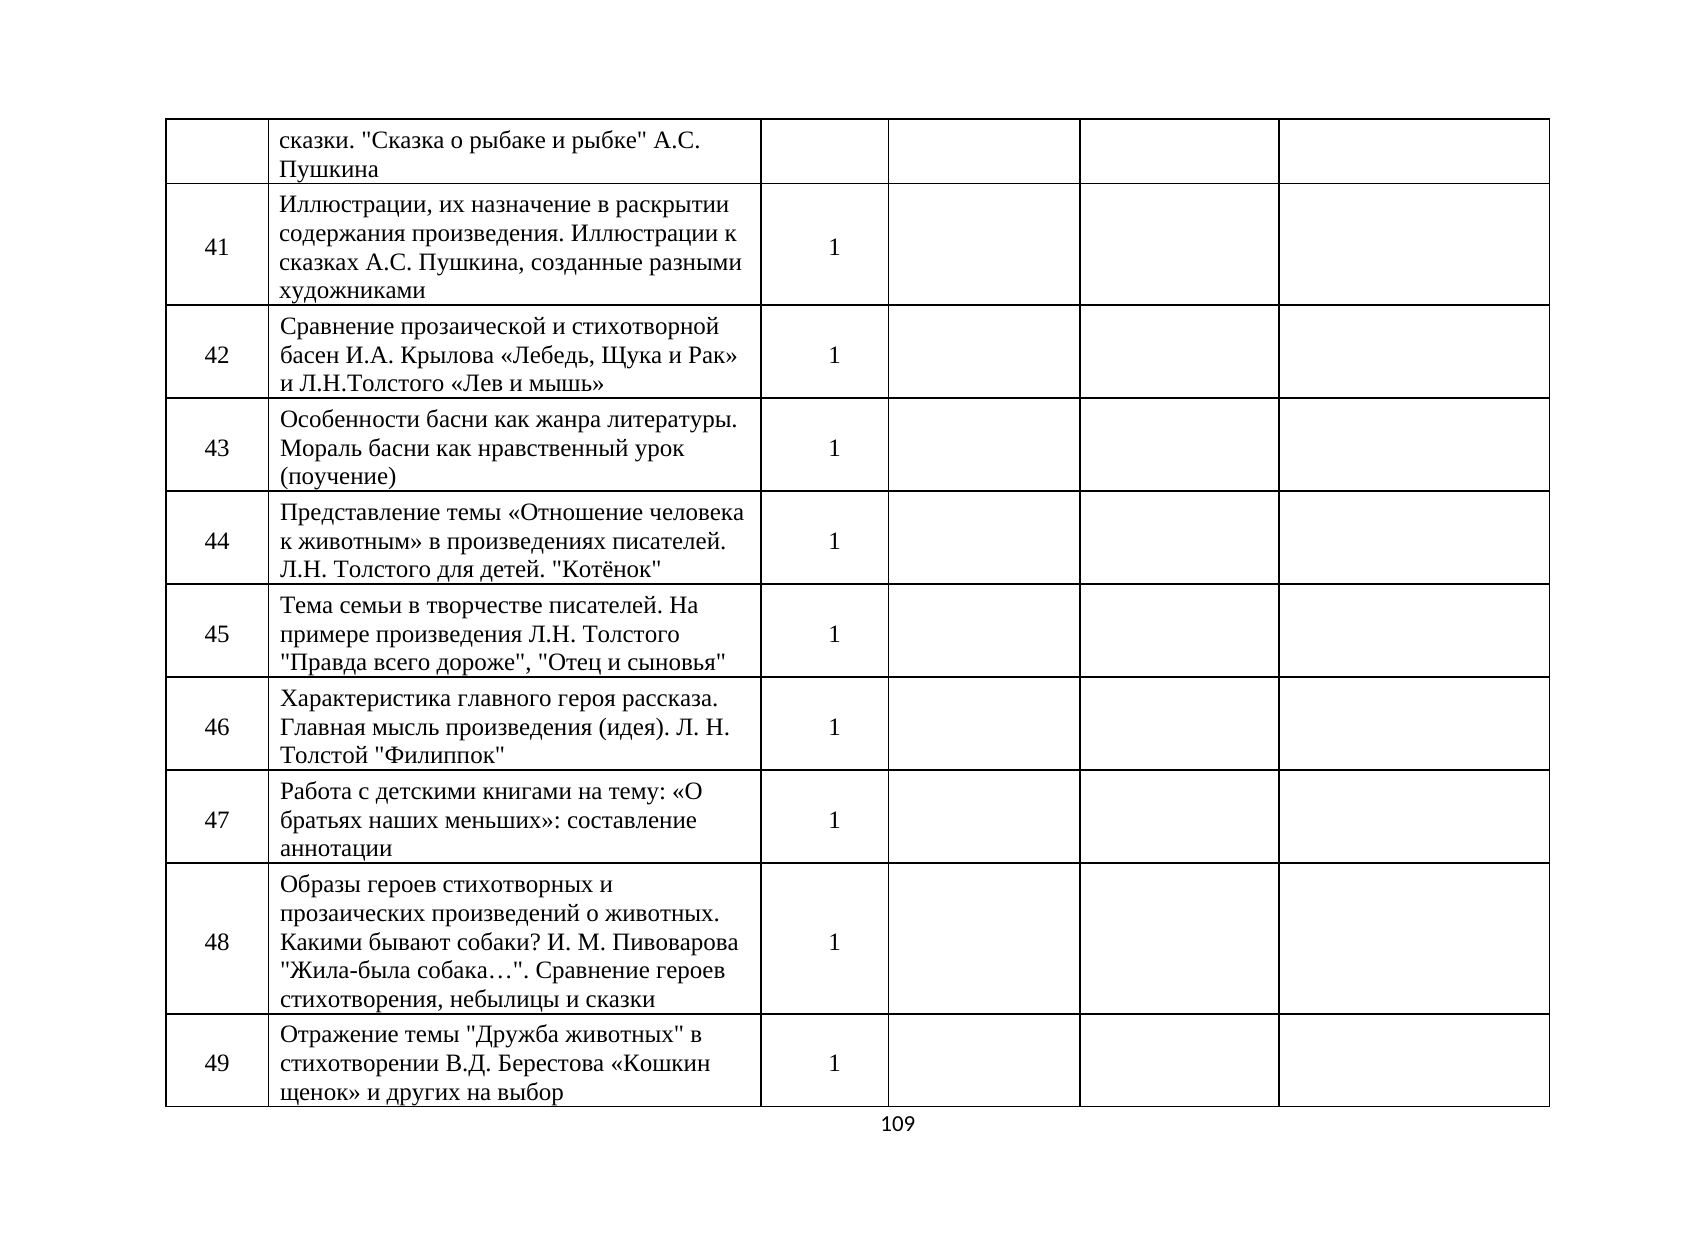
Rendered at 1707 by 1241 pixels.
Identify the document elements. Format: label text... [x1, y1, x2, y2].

table_cell Тема семьи в творчестве писателей. На примере произведения Л.Н. Толстого "Правда всего дороже", "Отец и сыновья" [269, 585, 760, 676]
table_cell Представление темы «Отношение человека к животным» в произведениях писателей. Л.Н. Толстого для детей. "Котёнок" [269, 492, 760, 583]
table_cell Сравнение прозаической и стихотворной басен И.А. Крылова «Лебедь, Щука и Рак» и Л.Н.Толстого «Лев и мышь» [269, 306, 760, 397]
table_cell [1280, 399, 1549, 490]
table_cell [1280, 864, 1549, 1013]
table_cell Иллюстрации, их назначение в раскрытии содержания произведения. Иллюстрации к сказках А.С. Пушкина, созданные разными художниками [269, 184, 760, 304]
table_cell 1 [762, 184, 888, 304]
table_cell [1280, 120, 1549, 182]
table_cell [1081, 771, 1278, 862]
table_cell [1280, 306, 1549, 397]
table_cell 42 [167, 306, 268, 397]
table_cell [889, 492, 1079, 583]
table_cell Отражение темы "Дружба животных" в стихотворении В.Д. Берестова «Кошкин щенок» и других на выбор [269, 1015, 760, 1106]
table_cell [889, 771, 1079, 862]
table_cell [1081, 864, 1278, 1013]
table_cell [1081, 585, 1278, 676]
table_cell Особенности басни как жанра литературы. Мораль басни как нравственный урок (поучение) [269, 399, 760, 490]
table_cell [1081, 306, 1278, 397]
table_cell 45 [167, 585, 268, 676]
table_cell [269, 120, 760, 182]
table_cell 44 [167, 492, 268, 583]
table_cell [1280, 678, 1549, 769]
table_cell 1 [762, 120, 888, 182]
table_cell [889, 864, 1079, 1013]
table_cell [889, 585, 1079, 676]
table_cell [889, 1015, 1079, 1106]
table_cell Работа с детскими книгами на тему: «О братьях наших меньших»: составление аннотации [269, 771, 760, 862]
table_cell [1280, 585, 1549, 676]
table_cell 1 [762, 306, 888, 397]
table_cell 40 [167, 120, 268, 182]
table_cell 43 [167, 399, 268, 490]
table_cell 1 [762, 1015, 888, 1106]
table_cell 41 [167, 184, 268, 304]
table_cell [1280, 492, 1549, 583]
table_cell 47 [167, 771, 268, 862]
table_cell [1081, 184, 1278, 304]
table_cell 49 [167, 1015, 268, 1106]
table_cell [1280, 771, 1549, 862]
table_cell 1 [762, 864, 888, 1013]
table_cell Образы героев стихотворных и прозаических произведений о животных. Какими бывают собаки? И. М. Пивоварова "Жила-была собака…". Сравнение героев стихотворения, небылицы и сказки [269, 864, 760, 1013]
table_cell 1 [762, 771, 888, 862]
table_cell [889, 120, 1079, 182]
table_cell [1081, 678, 1278, 769]
table_cell [1280, 184, 1549, 304]
table_cell 1 [762, 678, 888, 769]
table_cell [889, 399, 1079, 490]
table_cell [1081, 399, 1278, 490]
table_cell 1 [762, 492, 888, 583]
table_cell [889, 184, 1079, 304]
table_cell [1081, 1015, 1278, 1106]
table_cell [1280, 1015, 1549, 1106]
table_cell 48 [167, 864, 268, 1013]
table_cell [1081, 492, 1278, 583]
table_cell [1081, 120, 1278, 182]
table_cell [889, 306, 1079, 397]
table_cell Характеристика главного героя рассказа. Главная мысль произведения (идея). Л. Н. Толстой "Филиппок" [269, 678, 760, 769]
table_cell 46 [167, 678, 268, 769]
table_cell 1 [762, 585, 888, 676]
table_cell [889, 678, 1079, 769]
table_cell 1 [762, 399, 888, 490]
